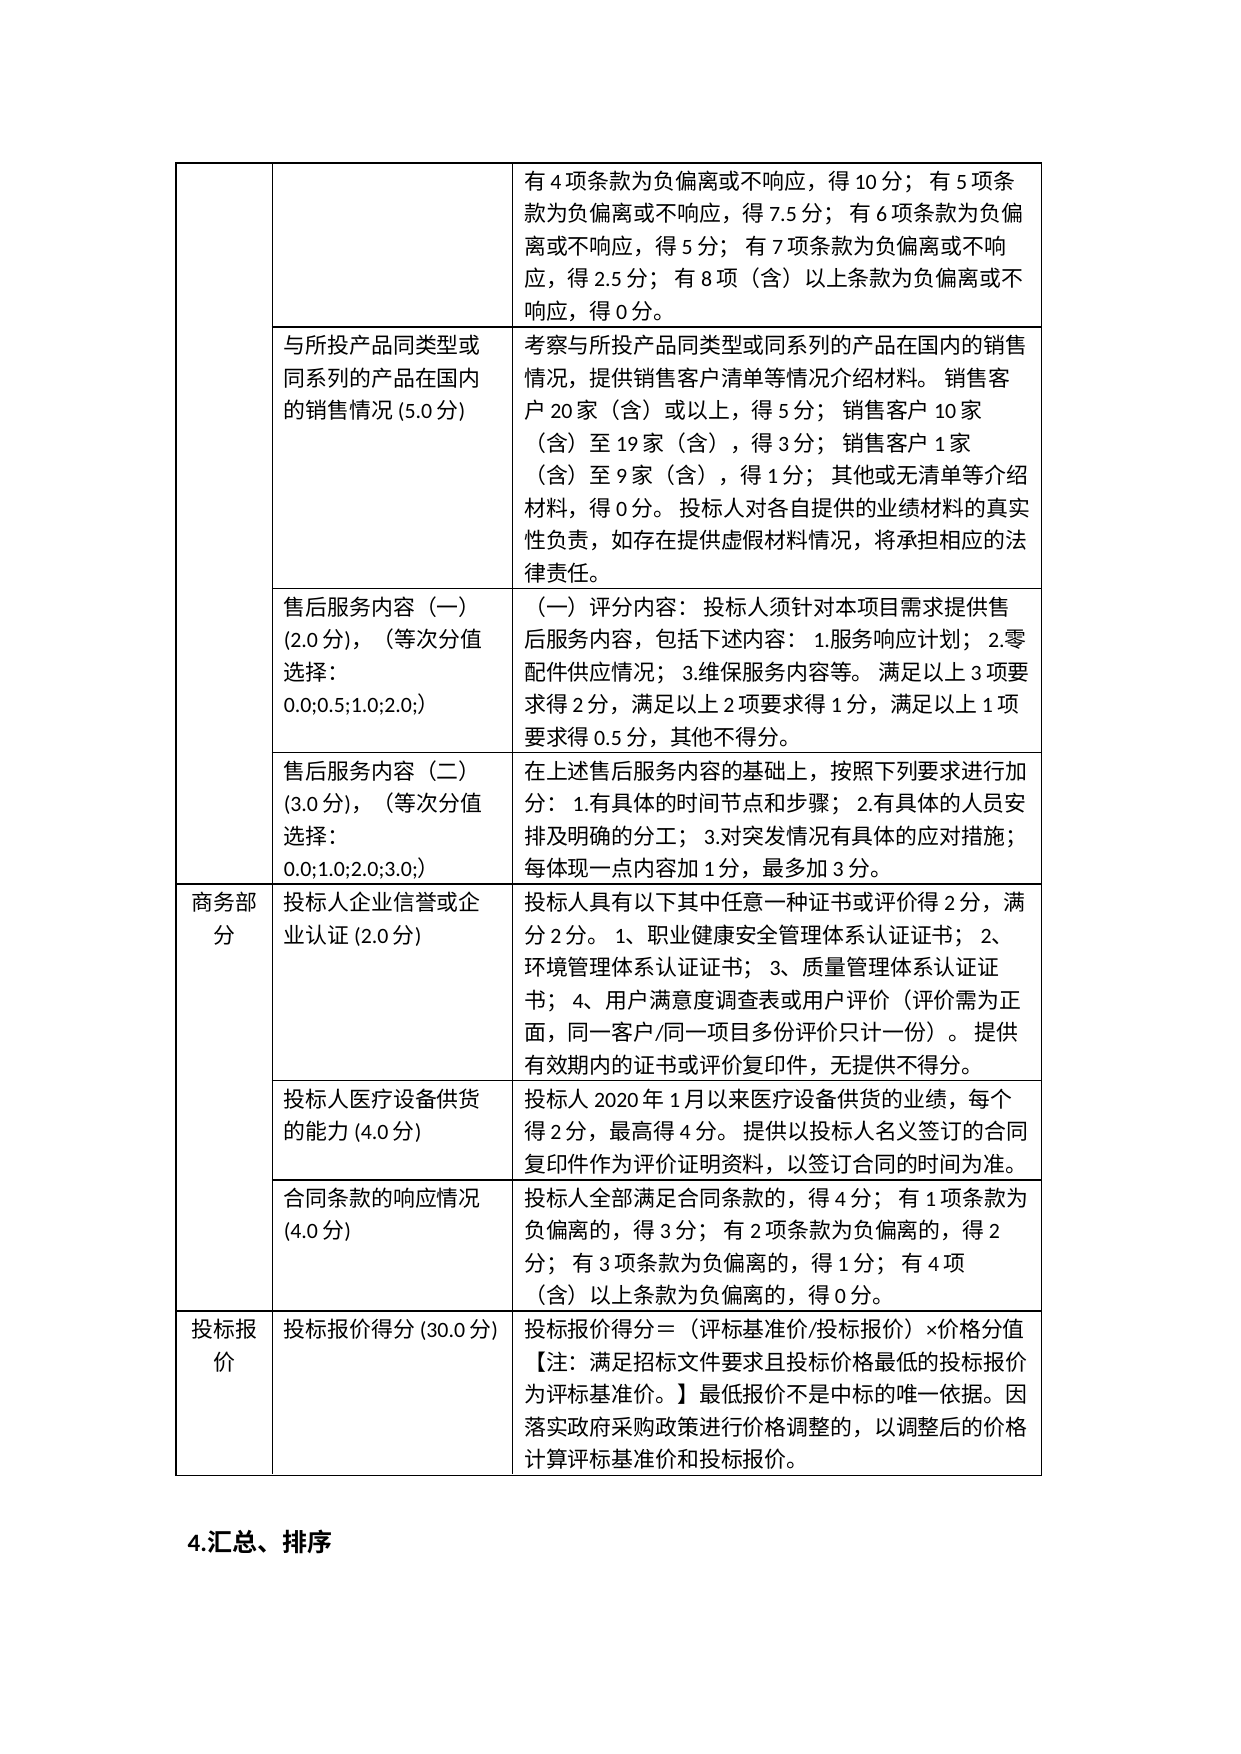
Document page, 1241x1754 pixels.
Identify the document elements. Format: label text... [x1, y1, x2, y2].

table_cell 投标报价 [177, 1312, 272, 1474]
table_cell 投标报价得分＝（评标基准价/投标报价）×价格分值【注：满足招标文件要求且投标价格最低的投标报价为评标基准价。】最低报价不是中标的唯一依据。因落实政府采购政策进行价格调整的，以调整后的价格计算评标基准价和投标报价。 [513, 1312, 1041, 1474]
table_cell 售后服务内容（二） (3.0分)，（等次分值选择：0.0;1.0;2.0;3.0;） [273, 753, 512, 883]
table_cell 售后服务内容（一） (2.0分)，（等次分值选择：0.0;0.5;1.0;2.0;） [273, 589, 512, 752]
table_cell （一）评分内容： 投标人须针对本项目需求提供售后服务内容，包括下述内容： 1.服务响应计划； 2.零配件供应情况； 3.维保服务内容等。 满足以上3项要求得2分，满足以上2项要求得1分，满足以上1项要求得0.5分，其他不得分。 [513, 589, 1041, 752]
table_cell 在上述售后服务内容的基础上，按照下列要求进行加分： 1.有具体的时间节点和步骤； 2.有具体的人员安排及明确的分工； 3.对突发情况有具体的应对措施； 每体现一点内容加1分，最多加3分。 [513, 753, 1041, 883]
table_cell 合同条款的响应情况 (4.0分) [273, 1181, 512, 1310]
table_cell 与所投产品同类型或同系列的产品在国内的销售情况 (5.0分) [273, 328, 512, 588]
table_cell 投标报价得分 (30.0分) [273, 1312, 512, 1474]
table_cell 投标人全部满足合同条款的，得4分； 有1项条款为负偏离的，得3分； 有2项条款为负偏离的，得2分； 有3项条款为负偏离的，得1分； 有4项（含）以上条款为负偏离的，得0分。 [513, 1181, 1041, 1310]
table_cell 考察与所投产品同类型或同系列的产品在国内的销售情况，提供销售客户清单等情况介绍材料。 销售客户20家（含）或以上，得5分； 销售客户10家（含）至19家（含），得3分； 销售客户1家（含）至9家（含），得1分； 其他或无清单等介绍材料，得0分。 投标人对各自提供的业绩材料的真实性负责，如存在提供虚假材料情况，将承担相应的法律责任。 [513, 328, 1041, 588]
table_cell 投标人2020年1月以来医疗设备供货的业绩，每个得2分，最高得4分。 提供以投标人名义签订的合同复印件作为评价证明资料，以签订合同的时间为准。 [513, 1081, 1041, 1179]
table_cell 投标人具有以下其中任意一种证书或评价得2分，满分2分。 1、职业健康安全管理体系认证证书； 2、环境管理体系认证证书； 3、质量管理体系认证证书； 4、用户满意度调查表或用户评价（评价需为正面，同一客户/同一项目多份评价只计一份）。 提供有效期内的证书或评价复印件，无提供不得分。 [513, 885, 1041, 1080]
text 4.汇总、排序 [187, 1508, 1053, 1573]
table_cell 投标人医疗设备供货的能力 (4.0分) [273, 1081, 512, 1179]
table_cell 商务部分 [177, 885, 272, 1310]
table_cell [273, 164, 512, 326]
table_cell 投标人企业信誉或企业认证 (2.0分) [273, 885, 512, 1080]
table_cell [513, 164, 1041, 326]
